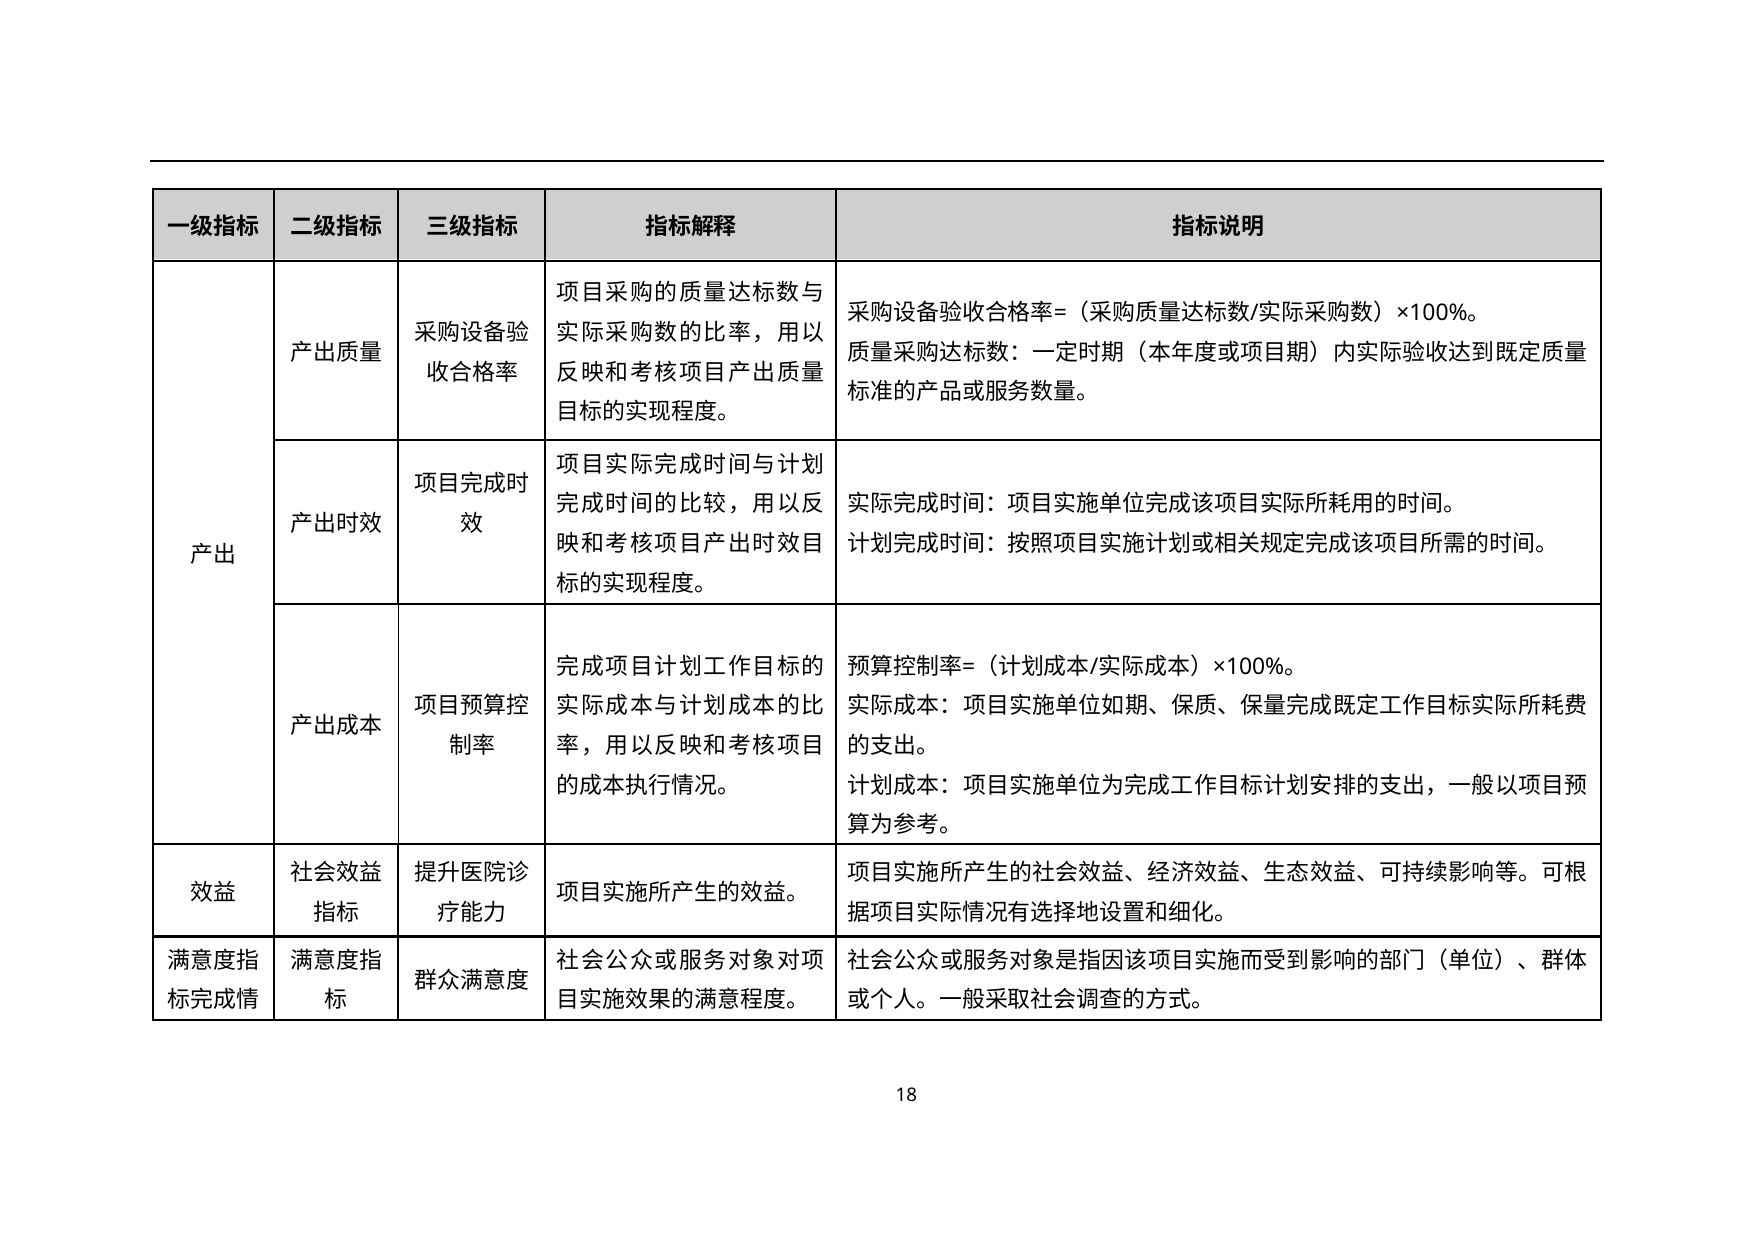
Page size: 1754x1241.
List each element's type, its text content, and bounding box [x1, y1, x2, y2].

table_cell 预算控制率=（计划成本/实际成本）×100%。 实际成本：项目实施单位如期、保质、保量完成既定工作目标实际所耗费的支出。 计划成本：项目实施单位为完成工作目标计划安排的支出，一般以项目预算为参考。 [837, 605, 1600, 843]
table_header 一级指标 [154, 190, 273, 259]
table_cell 产出成本 [275, 605, 398, 843]
table_cell 项目完成时效 [399, 441, 544, 603]
table_header 指标说明 [837, 190, 1600, 259]
table_cell 效益 [154, 845, 273, 935]
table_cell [837, 938, 1600, 1019]
table_cell 产出 [154, 262, 273, 843]
table_cell 项目实施所产生的效益。 [546, 845, 835, 935]
table_cell 采购设备验收合格率 [399, 262, 544, 438]
table_cell 项目实施所产生的社会效益、经济效益、生态效益、可持续影响等。可根据项目实际情况有选择地设置和细化。 [837, 845, 1600, 935]
table_cell 项目采购的质量达标数与实际采购数的比率，用以反映和考核项目产出质量目标的实现程度。 [546, 262, 835, 438]
table_cell 产出质量 [275, 262, 397, 438]
table_cell 社会公众或服务对象对项目实施效果的满意程度。 [546, 938, 835, 1019]
table_header 指标解释 [546, 190, 835, 259]
table_cell 满意度指标 [275, 938, 397, 1019]
table_cell 采购设备验收合格率=（采购质量达标数/实际采购数）×100%。 质量采购达标数：一定时期（本年度或项目期）内实际验收达到既定质量标准的产品或服务数量。 [837, 262, 1600, 438]
table_cell 产出时效 [275, 441, 397, 603]
table_cell 完成项目计划工作目标的实际成本与计划成本的比率，用以反映和考核项目的成本执行情况。 [546, 605, 835, 843]
table_header 二级指标 [275, 190, 397, 259]
table_header 三级指标 [399, 190, 544, 259]
table_cell 项目预算控制率 [399, 605, 544, 843]
table_cell 满意度指标完成情况分析 [154, 938, 273, 1019]
table_cell 群众满意度 [399, 938, 544, 1019]
table_cell 社会效益指标 [275, 845, 397, 935]
table_cell 实际完成时间：项目实施单位完成该项目实际所耗用的时间。 计划完成时间：按照项目实施计划或相关规定完成该项目所需的时间。 [837, 441, 1600, 603]
table_cell 项目实际完成时间与计划完成时间的比较，用以反映和考核项目产出时效目标的实现程度。 [546, 441, 835, 603]
table_cell 提升医院诊疗能力 [399, 845, 544, 935]
